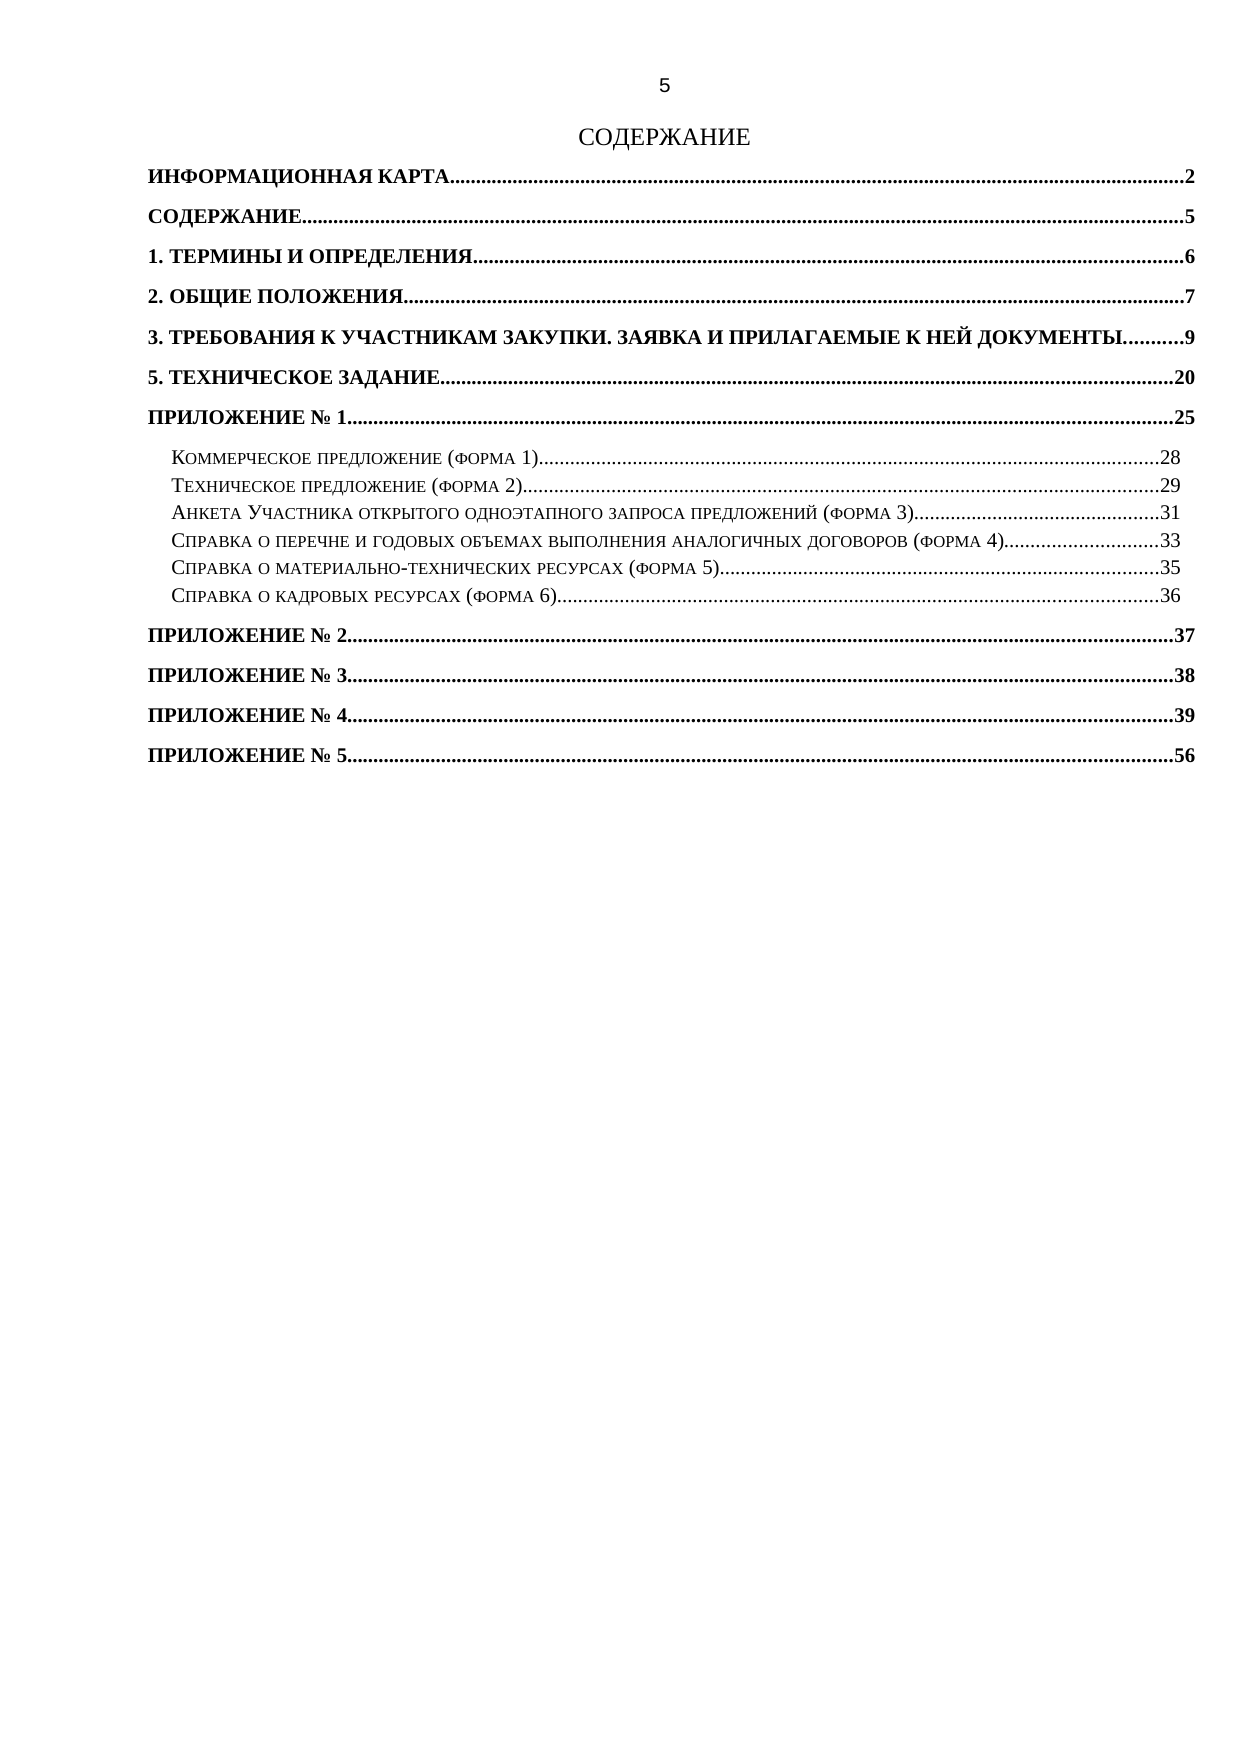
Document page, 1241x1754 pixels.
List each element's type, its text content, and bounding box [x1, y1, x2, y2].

text Справка о кадровых ресурсах (форма 6) 36 [171, 583, 1181, 607]
text Коммерческое предложение (форма 1) 28 [171, 445, 1181, 469]
text 1. Термины и определения 6 [148, 244, 1181, 268]
text Приложение № 5 56 [148, 743, 1181, 767]
text СОДЕРЖАНИЕ 5 [148, 204, 1181, 228]
text Информационная карта 2 [148, 163, 1181, 188]
text 5. Техническое задание 20 [148, 365, 1181, 389]
text Приложение № 2 37 [148, 623, 1181, 647]
text Справка о материально-технических ресурсах (форма 5) 35 [171, 555, 1181, 579]
text 2. Общие положения 7 [148, 284, 1181, 308]
text СОДЕРЖАНИЕ [148, 122, 1181, 151]
text Приложение № 3 38 [148, 663, 1181, 687]
text Анкета Участника открытого одноэтапного запроса предложений (форма 3) 31 [171, 500, 1181, 524]
text Справка о перечне и годовых объемах выполнения аналогичных договоров (форма 4) 33 [171, 528, 1181, 552]
text Приложение № 1 25 [148, 405, 1181, 429]
text Приложение № 4 39 [148, 703, 1181, 727]
text Техническое предложение (форма 2) 29 [171, 472, 1181, 497]
text 3. Требования к участникам закупки. Заявка и прилагаемые к ней документы. 9 [148, 324, 1181, 349]
